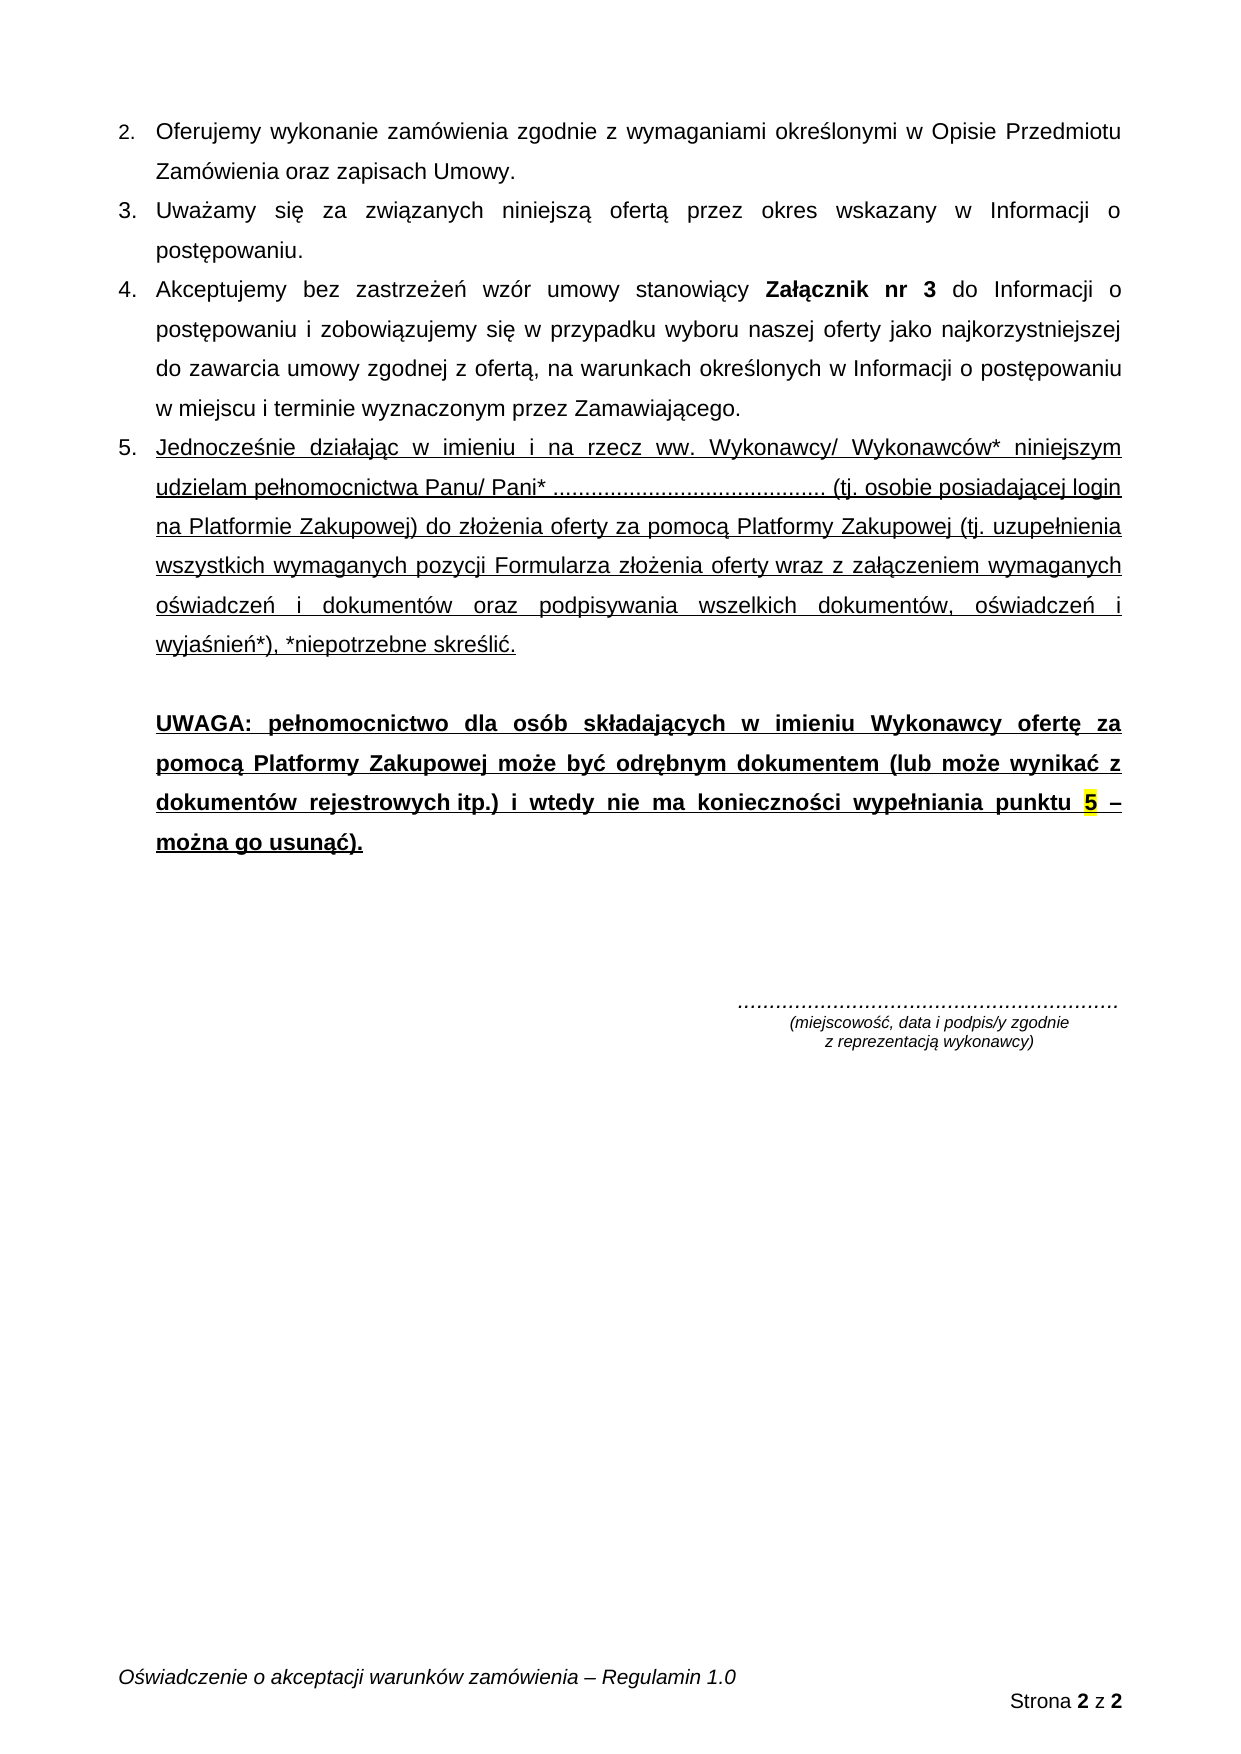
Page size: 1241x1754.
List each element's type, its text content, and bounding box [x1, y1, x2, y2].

list Uważamy się za związanych niniejszą ofertą przez okres wskazany w Informacji o postępowaniu. [118, 197, 1122, 263]
list Jednocześnie działając w imieniu i na rzecz ww. Wykonawcy/ Wykonawców* niniejszym udzielam pełnomocnictwa Panu/ Pani* ........................................... (tj. osobie posiadającej login na Platformie Zakupowej) do złożenia oferty za pomocą Platformy Zakupowej (tj. uzupełnienia wszystkich wymaganych pozycji Formularza złożenia oferty wraz z załączeniem wymaganych oświadczeń i dokumentów oraz podpisywania wszelkich dokumentów, oświadczeń i wyjaśnień*), *niepotrzebne skreślić. [118, 434, 1122, 658]
list UWAGA: pełnomocnictwo dla osób składających w imieniu Wykonawcy ofertę za pomocą Platformy Zakupowej może być odrębnym dokumentem (lub może wynikać z dokumentów rejestrowych itp.) i wtedy nie ma konieczności wypełniania punktu 5 – można go usunąć). [156, 734, 1122, 773]
text (miejscowość, data i podpis/y zgodnie [679, 1013, 1122, 1032]
text z reprezentacją wykonawcy) [679, 1032, 1122, 1051]
list UWAGA: pełnomocnictwo dla osób składających w imieniu Wykonawcy ofertę za pomocą Platformy Zakupowej może być odrębnym dokumentem (lub może wynikać z dokumentów rejestrowych itp.) i wtedy nie ma konieczności wypełniania punktu 5 – można go usunąć). [156, 813, 1122, 855]
list Akceptujemy bez zastrzeżeń wzór umowy stanowiący Załącznik nr 3 do Informacji o postępowaniu i zobowiązujemy się w przypadku wyboru naszej oferty jako najkorzystniejszej do zawarcia umowy zgodnej z ofertą, na warunkach określonych w Informacji o postępowaniu w miejscu i terminie wyznaczonym przez Zamawiającego. [118, 276, 1122, 421]
list UWAGA: pełnomocnictwo dla osób składających w imieniu Wykonawcy ofertę za pomocą Platformy Zakupowej może być odrębnym dokumentem (lub może wynikać z dokumentów rejestrowych itp.) i wtedy nie ma konieczności wypełniania punktu 5 – można go usunąć). [156, 774, 1122, 812]
list UWAGA: pełnomocnictwo dla osób składających w imieniu Wykonawcy ofertę za pomocą Platformy Zakupowej może być odrębnym dokumentem (lub może wynikać z dokumentów rejestrowych itp.) i wtedy nie ma konieczności wypełniania punktu 5 – można go usunąć). [156, 710, 1122, 733]
list Oferujemy wykonanie zamówienia zgodnie z wymaganiami określonymi w Opisie Przedmiotu Zamówienia oraz zapisach Umowy. [118, 118, 1122, 184]
text ............................................................ [118, 987, 1122, 1013]
